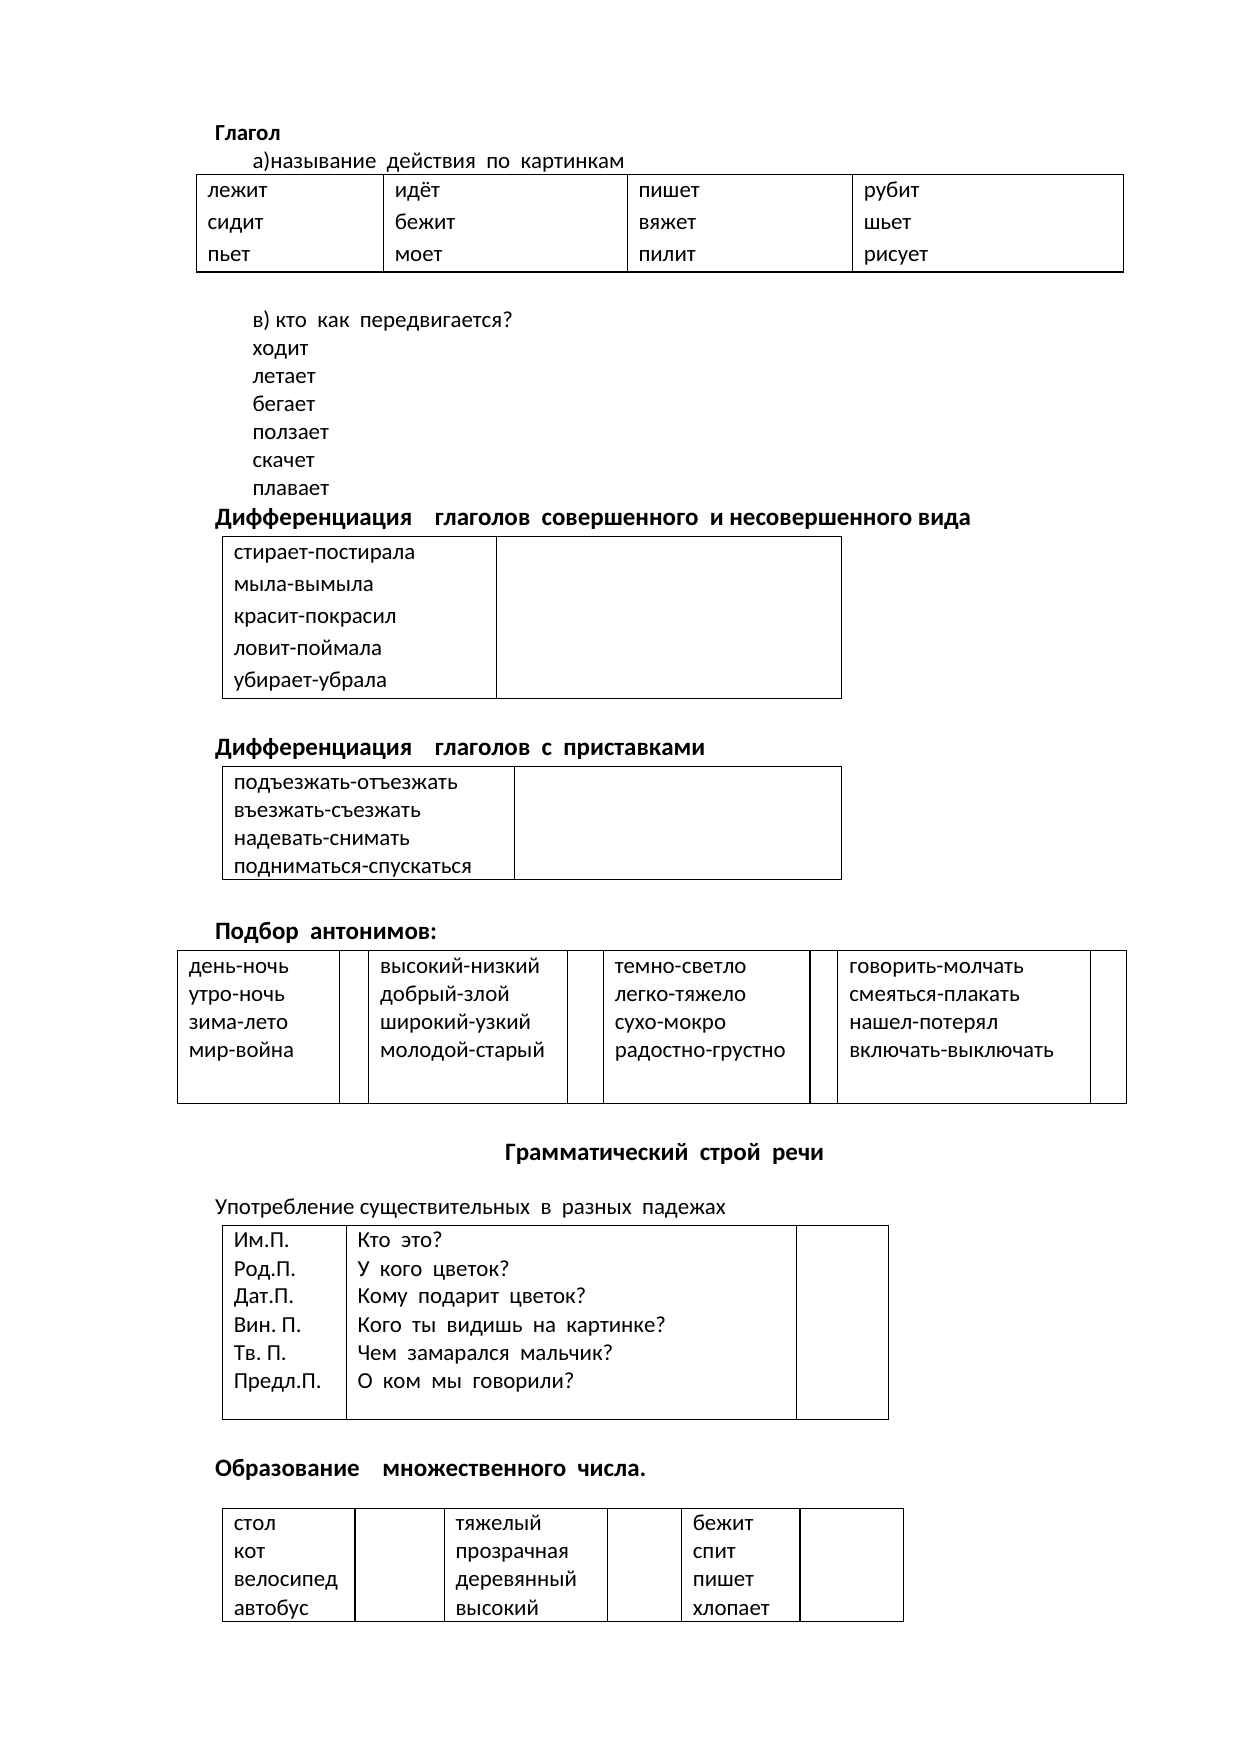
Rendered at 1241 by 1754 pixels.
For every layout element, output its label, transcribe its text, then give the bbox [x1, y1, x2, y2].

text Дифференциация глаголов с приставками [215, 731, 1152, 761]
text скачет [252, 445, 1152, 473]
table_header Кто это? У кого цветок? Кому подарит цветок? Кого ты видишь на картинке? Чем замарался мальчик? О ком мы говорили? [347, 1226, 796, 1418]
text плавает [252, 473, 1152, 501]
text Грамматический строй речи [177, 1137, 1152, 1167]
table_header говорить-молчать смеяться-плакать нашел-потерял включать-выключать [838, 951, 1090, 1103]
table_header [801, 1509, 903, 1621]
table_header Им.П. Род.П. Дат.П. Вин. П. Тв. П. Предл.П. [223, 1226, 346, 1418]
table_header рубит шьет рисует [853, 175, 1123, 271]
text Глагол [215, 118, 1152, 146]
table_header высокий-низкий добрый-злой широкий-узкий молодой-старый [369, 951, 567, 1103]
text бегает [252, 389, 1152, 417]
table_header [608, 1509, 681, 1621]
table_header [223, 1509, 354, 1621]
table_header день-ночь утро-ночь зима-лето мир-война [178, 951, 339, 1103]
table_header [1091, 951, 1126, 1103]
table_header лежит сидит пьет [197, 175, 383, 271]
table_header стирает-постирала мыла-вымыла красит-покрасил ловит-поймала убирает-убрала [223, 537, 496, 697]
text ползает [252, 417, 1152, 445]
text Дифференциация глаголов совершенного и несовершенного вида [215, 501, 1152, 531]
table_header [515, 767, 841, 879]
table_header [811, 951, 837, 1103]
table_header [445, 1509, 607, 1621]
table_header [356, 1509, 444, 1621]
table_header [797, 1226, 888, 1418]
text Употребление существительных в разных падежах [215, 1192, 1152, 1220]
text летает [252, 361, 1152, 389]
table_header подъезжать-отъезжать въезжать-съезжать надевать-снимать подниматься-спускаться [223, 767, 514, 879]
text а)называние действия по картинкам [252, 146, 1152, 174]
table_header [682, 1509, 799, 1621]
table_header пишет вяжет пилит [628, 175, 852, 271]
text ходит [252, 333, 1152, 361]
table_header [568, 951, 603, 1103]
table_header [497, 537, 841, 697]
table_header идёт бежит моет [384, 175, 627, 271]
text Подбор антонимов: [215, 915, 1152, 945]
text Образование множественного числа. [215, 1452, 1152, 1482]
table_header [340, 951, 368, 1103]
table_header темно-светло легко-тяжело сухо-мокро радостно-грустно [604, 951, 809, 1103]
text в) кто как передвигается? [252, 305, 1152, 333]
